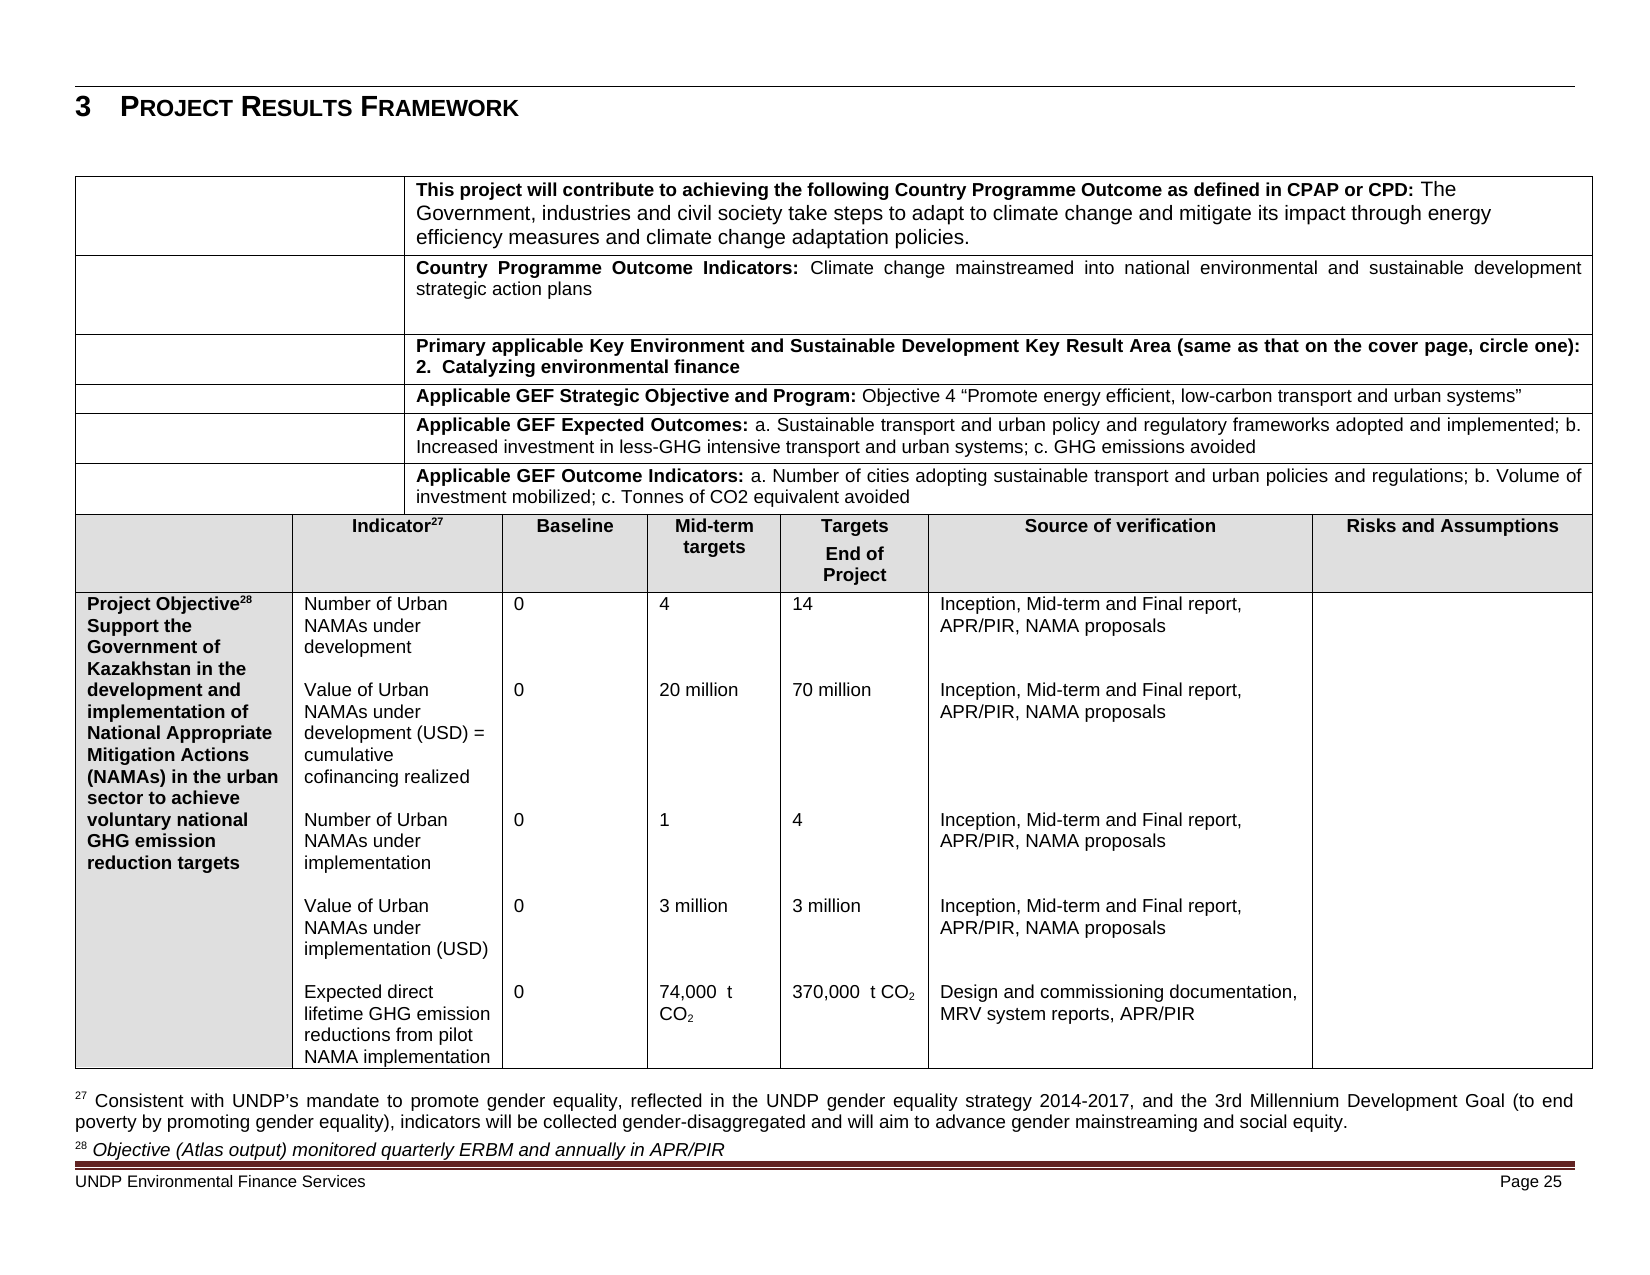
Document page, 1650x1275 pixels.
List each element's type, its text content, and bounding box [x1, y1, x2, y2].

table_cell [76, 414, 404, 463]
table_cell [1313, 593, 1592, 1067]
table_cell [76, 385, 404, 413]
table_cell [781, 593, 928, 1067]
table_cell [929, 593, 1312, 1067]
table_cell [76, 256, 404, 334]
table_cell Targets End of Project [781, 515, 928, 592]
table_cell Primary applicable Key Environment and Sustainable Development Key Result Area (same as that on the cover page, circle one): 2. Catalyzing environmental finance [405, 335, 1592, 384]
table_cell Baseline [503, 515, 647, 592]
table_cell Mid-term targets [648, 515, 780, 592]
table_header [76, 177, 404, 255]
table_cell [76, 335, 404, 384]
table_cell [76, 515, 292, 592]
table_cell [76, 593, 292, 1067]
table_cell Applicable GEF Outcome Indicators: a. Number of cities adopting sustainable transport and urban policies and regulations; b. Volume of investment mobilized; c. Tonnes of CO2 equivalent avoided [405, 464, 1592, 514]
table_cell 0 0 0 0 0 0 1 [503, 593, 647, 1067]
table_cell [76, 464, 404, 514]
table_cell Applicable GEF Expected Outcomes: a. Sustainable transport and urban policy and regulatory frameworks adopted and implemented; b. Increased investment in less-GHG intensive transport and urban systems; c. GHG emissions avoided [405, 414, 1592, 463]
subtitle Project Results Framework [75, 87, 1575, 122]
table_header This project will contribute to achieving the following Country Programme Outcome as defined in CPAP or CPD: The Government, industries and civil society take steps to adapt to climate change and mitigate its impact through energy efficiency measures and climate change adaptation policies. [405, 177, 1592, 255]
table_cell Applicable GEF Strategic Objective and Program: Objective 4 “Promote energy efficient, low-carbon transport and urban systems” [405, 385, 1592, 413]
table_cell Country Programme Outcome Indicators: Climate change mainstreamed into national environmental and sustainable development strategic action plans [405, 256, 1592, 334]
table_cell Indicator [293, 515, 502, 592]
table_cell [293, 593, 502, 1067]
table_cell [648, 593, 780, 1067]
table_cell Source of verification [929, 515, 1312, 592]
table_cell Risks and Assumptions [1313, 515, 1592, 592]
